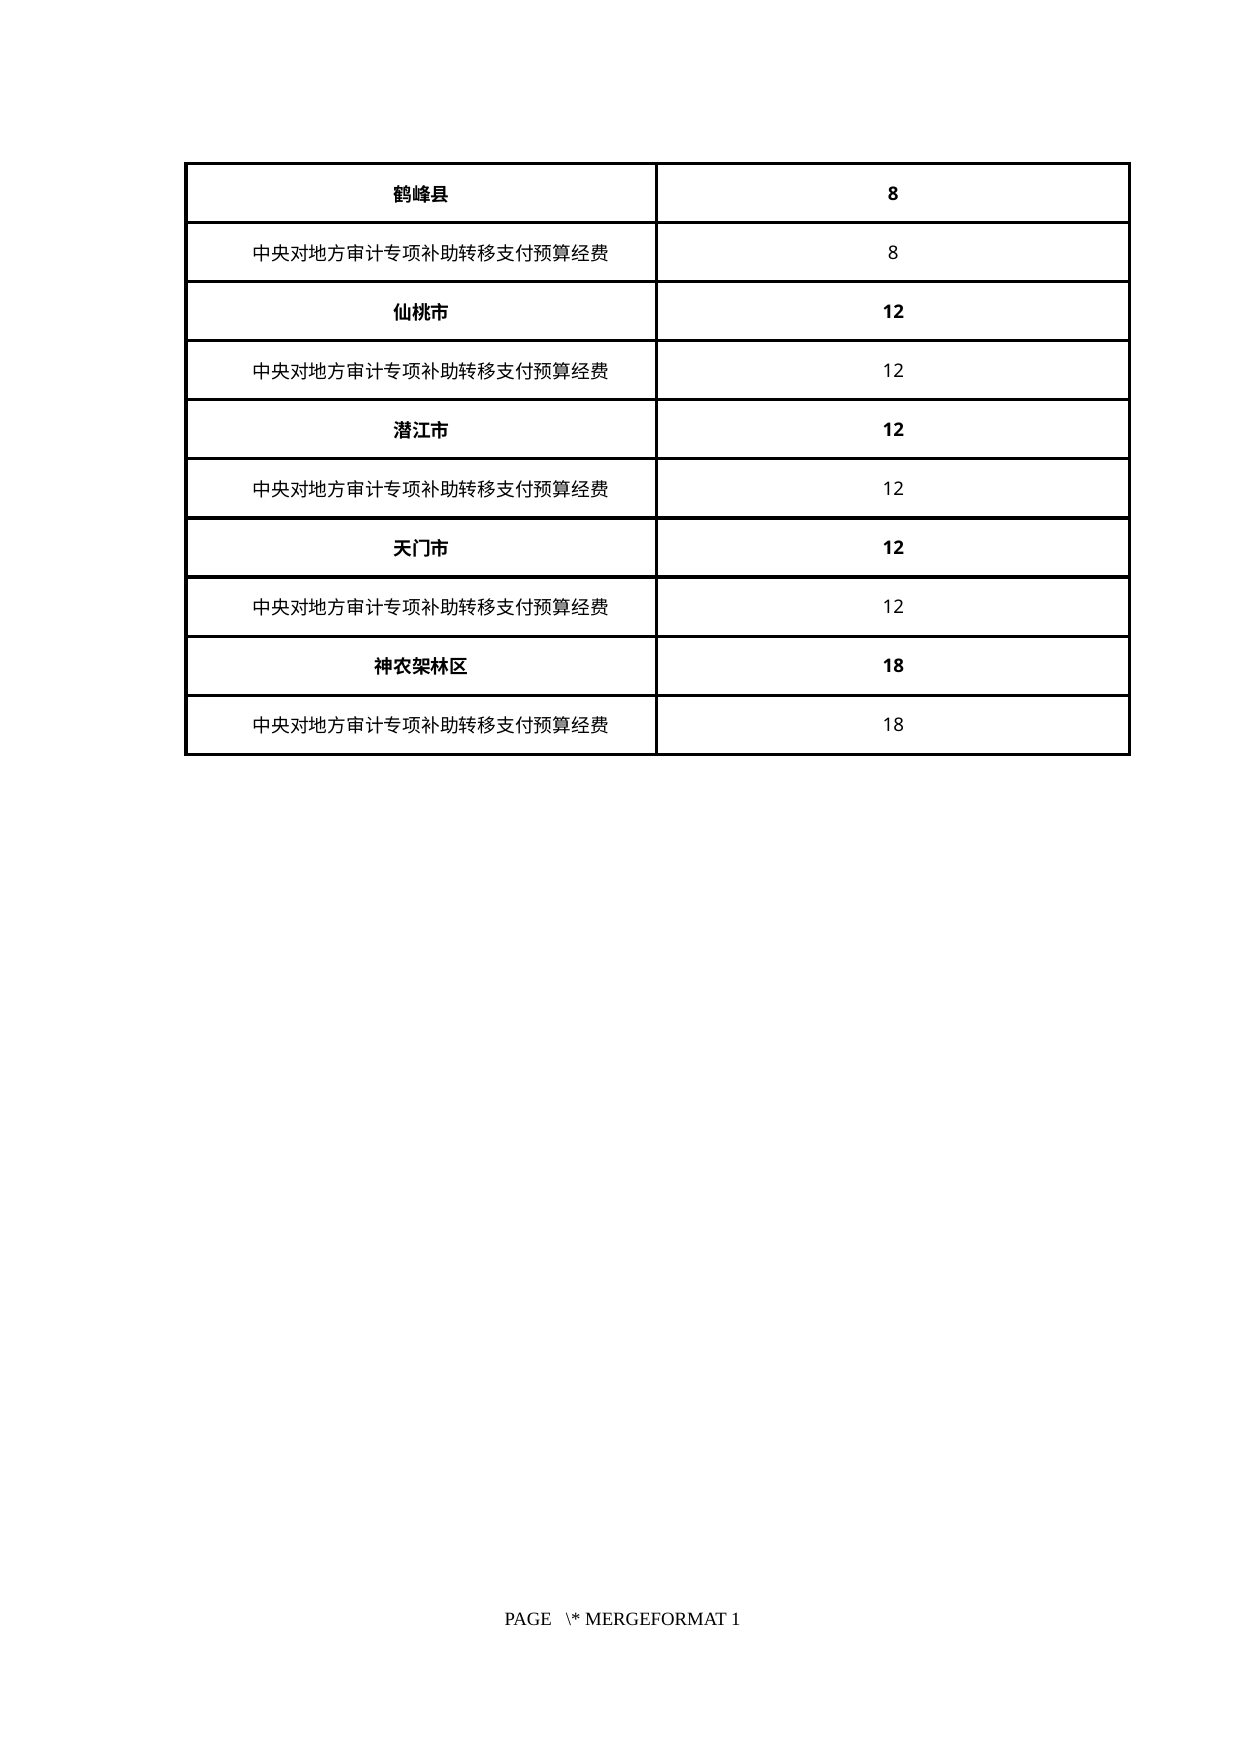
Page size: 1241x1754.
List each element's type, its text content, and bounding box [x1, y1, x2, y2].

table_cell 鹤峰县 [188, 165, 655, 221]
table_cell 潜江市 [188, 401, 655, 457]
table_cell 仙桃市 [188, 283, 655, 339]
table_cell 中央对地方审计专项补助转移支付预算经费 [188, 224, 655, 280]
table_cell 神农架林区 [188, 638, 655, 693]
table_cell 12 [658, 520, 1128, 575]
table_cell 8 [658, 224, 1128, 280]
table_cell 12 [658, 283, 1128, 339]
table_cell 18 [658, 638, 1128, 693]
table_cell 18 [658, 697, 1128, 753]
table_cell 中央对地方审计专项补助转移支付预算经费 [188, 342, 655, 398]
table_cell 8 [658, 165, 1128, 221]
table_cell 12 [658, 579, 1128, 634]
table_cell 中央对地方审计专项补助转移支付预算经费 [188, 697, 655, 753]
table_cell 中央对地方审计专项补助转移支付预算经费 [188, 460, 655, 516]
table_cell 12 [658, 460, 1128, 516]
table_cell 天门市 [188, 520, 655, 575]
table_cell 中央对地方审计专项补助转移支付预算经费 [188, 579, 655, 634]
table_cell 12 [658, 401, 1128, 457]
table_cell 12 [658, 342, 1128, 398]
